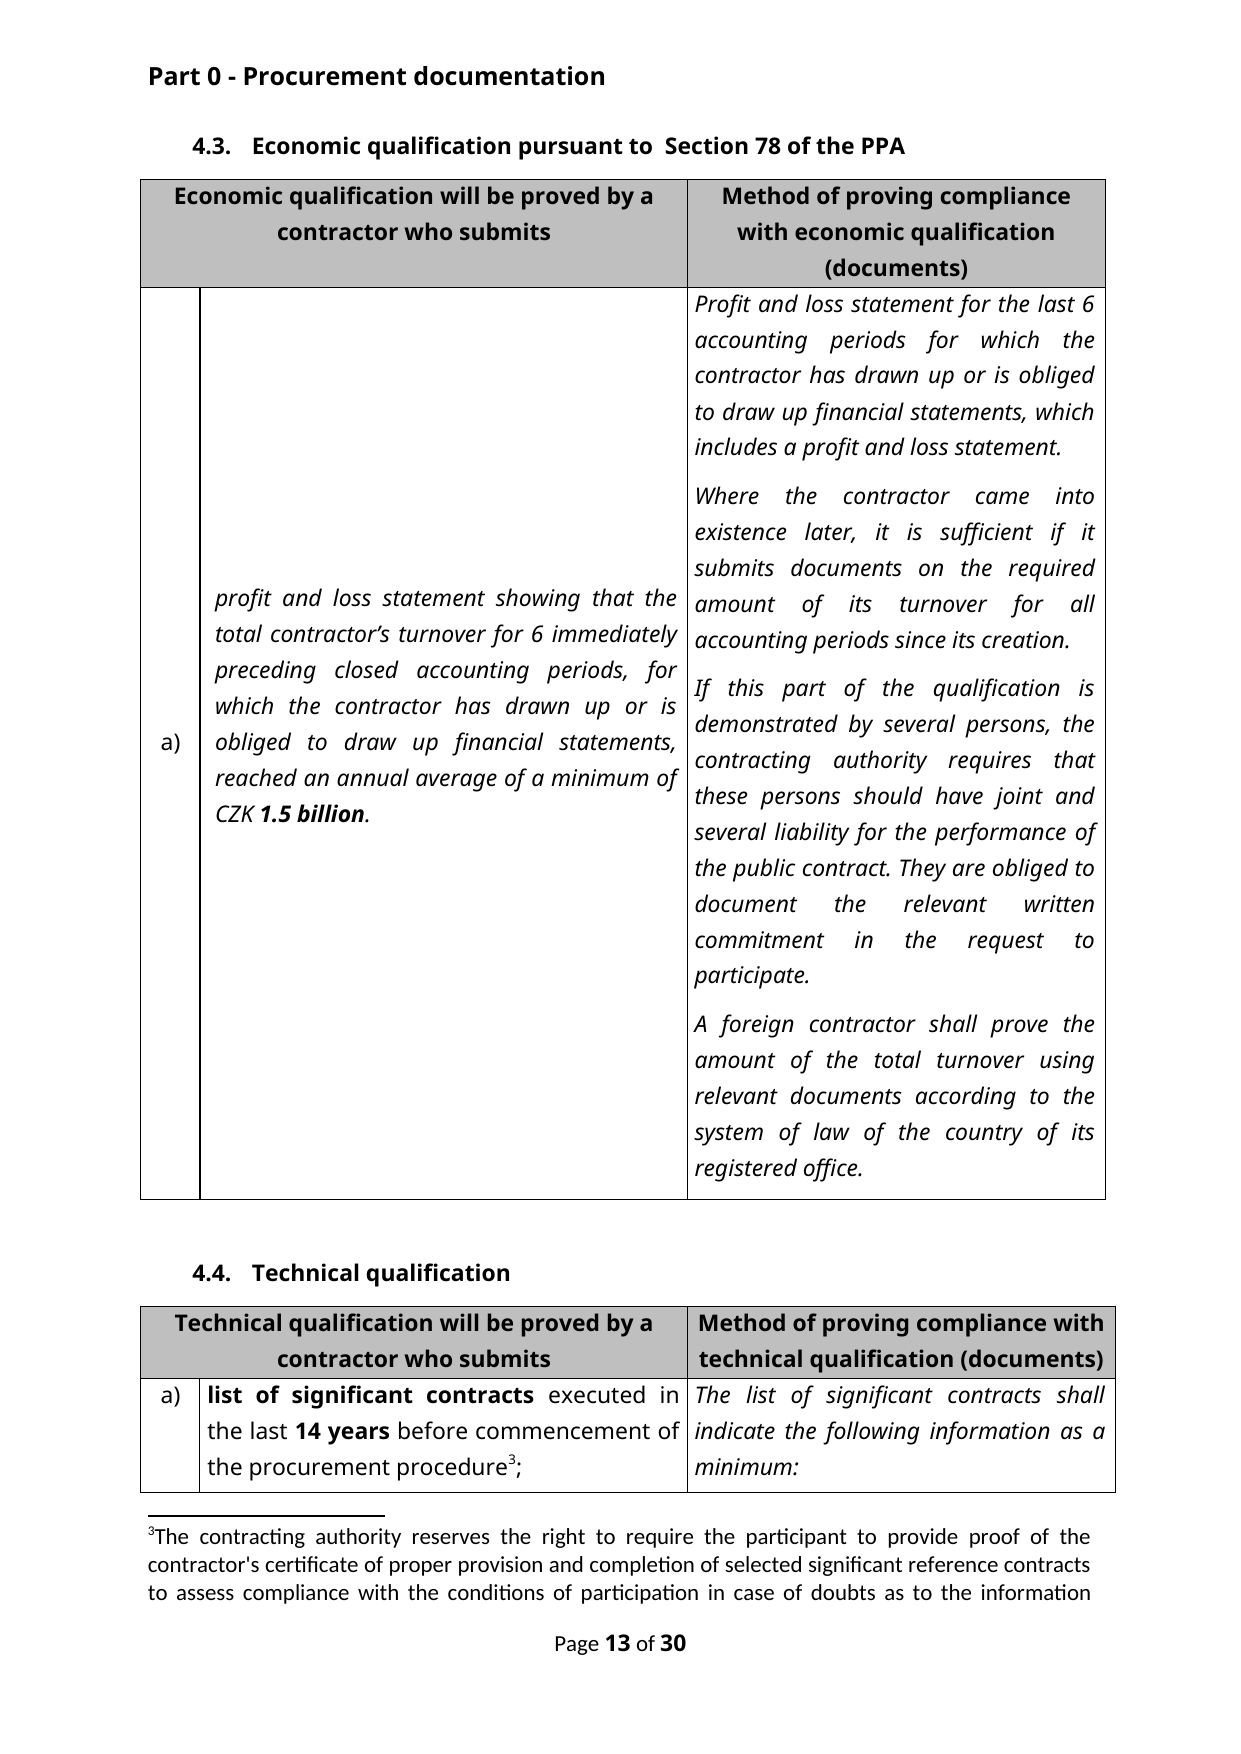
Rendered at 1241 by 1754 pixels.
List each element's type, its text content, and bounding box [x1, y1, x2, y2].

table_cell profit and loss statement showing that the total contractor’s turnover for 6 immediately preceding closed accounting periods, for which the contractor has drawn up or is obliged to draw up financial statements, reached an annual average of a minimum of CZK 1.5 billion. [201, 288, 687, 1199]
subtitle Technical qualification [192, 1257, 1092, 1288]
table_cell a) [141, 1379, 199, 1492]
table_cell a) [141, 288, 199, 1199]
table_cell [200, 1379, 687, 1492]
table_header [141, 1307, 687, 1378]
subtitle Economic qualification pursuant to Section 78 of the PPA [192, 130, 1092, 161]
table_header Method of proving compliance with economic qualification (documents) [688, 180, 1105, 287]
table_cell Profit and loss statement for the last 6 accounting periods for which the contractor has drawn up or is obliged to draw up financial statements, which includes a profit and loss statement. Where the contractor came into existence later, it is sufficient if it submits documents on the required amount of its turnover for all accounting periods since its creation. If this part of the qualification is demonstrated by several persons, the contracting authority requires that these persons should have joint and several liability for the performance of the public contract. They are obliged to document the relevant written commitment in the request to participate. A foreign contractor shall prove the amount of the total turnover using relevant documents according to the system of law of the country of its registered office. [688, 288, 1105, 1199]
table_header Economic qualification will be proved by a contractor who submits [141, 180, 687, 287]
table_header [688, 1307, 1115, 1378]
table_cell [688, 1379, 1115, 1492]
